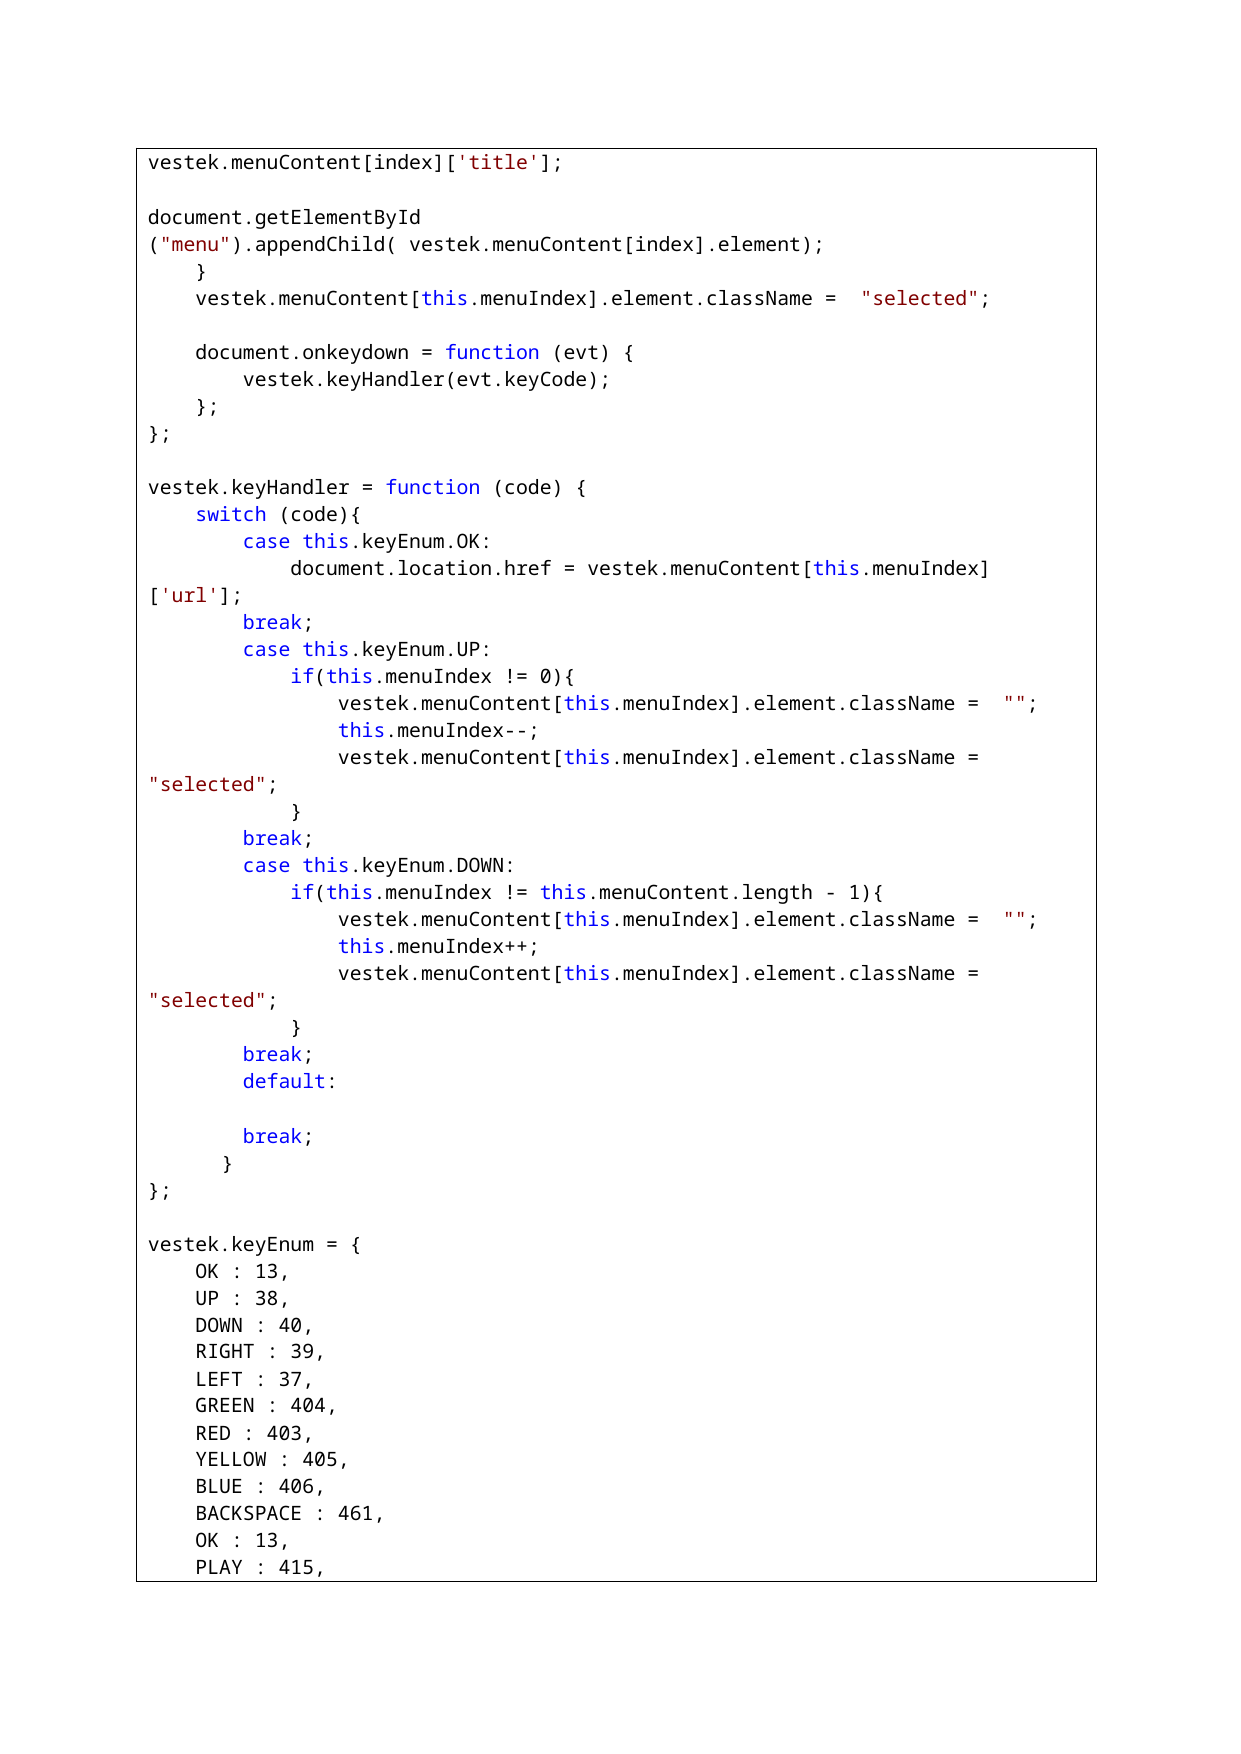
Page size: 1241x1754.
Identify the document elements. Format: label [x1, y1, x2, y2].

table_header [137, 149, 1096, 1581]
